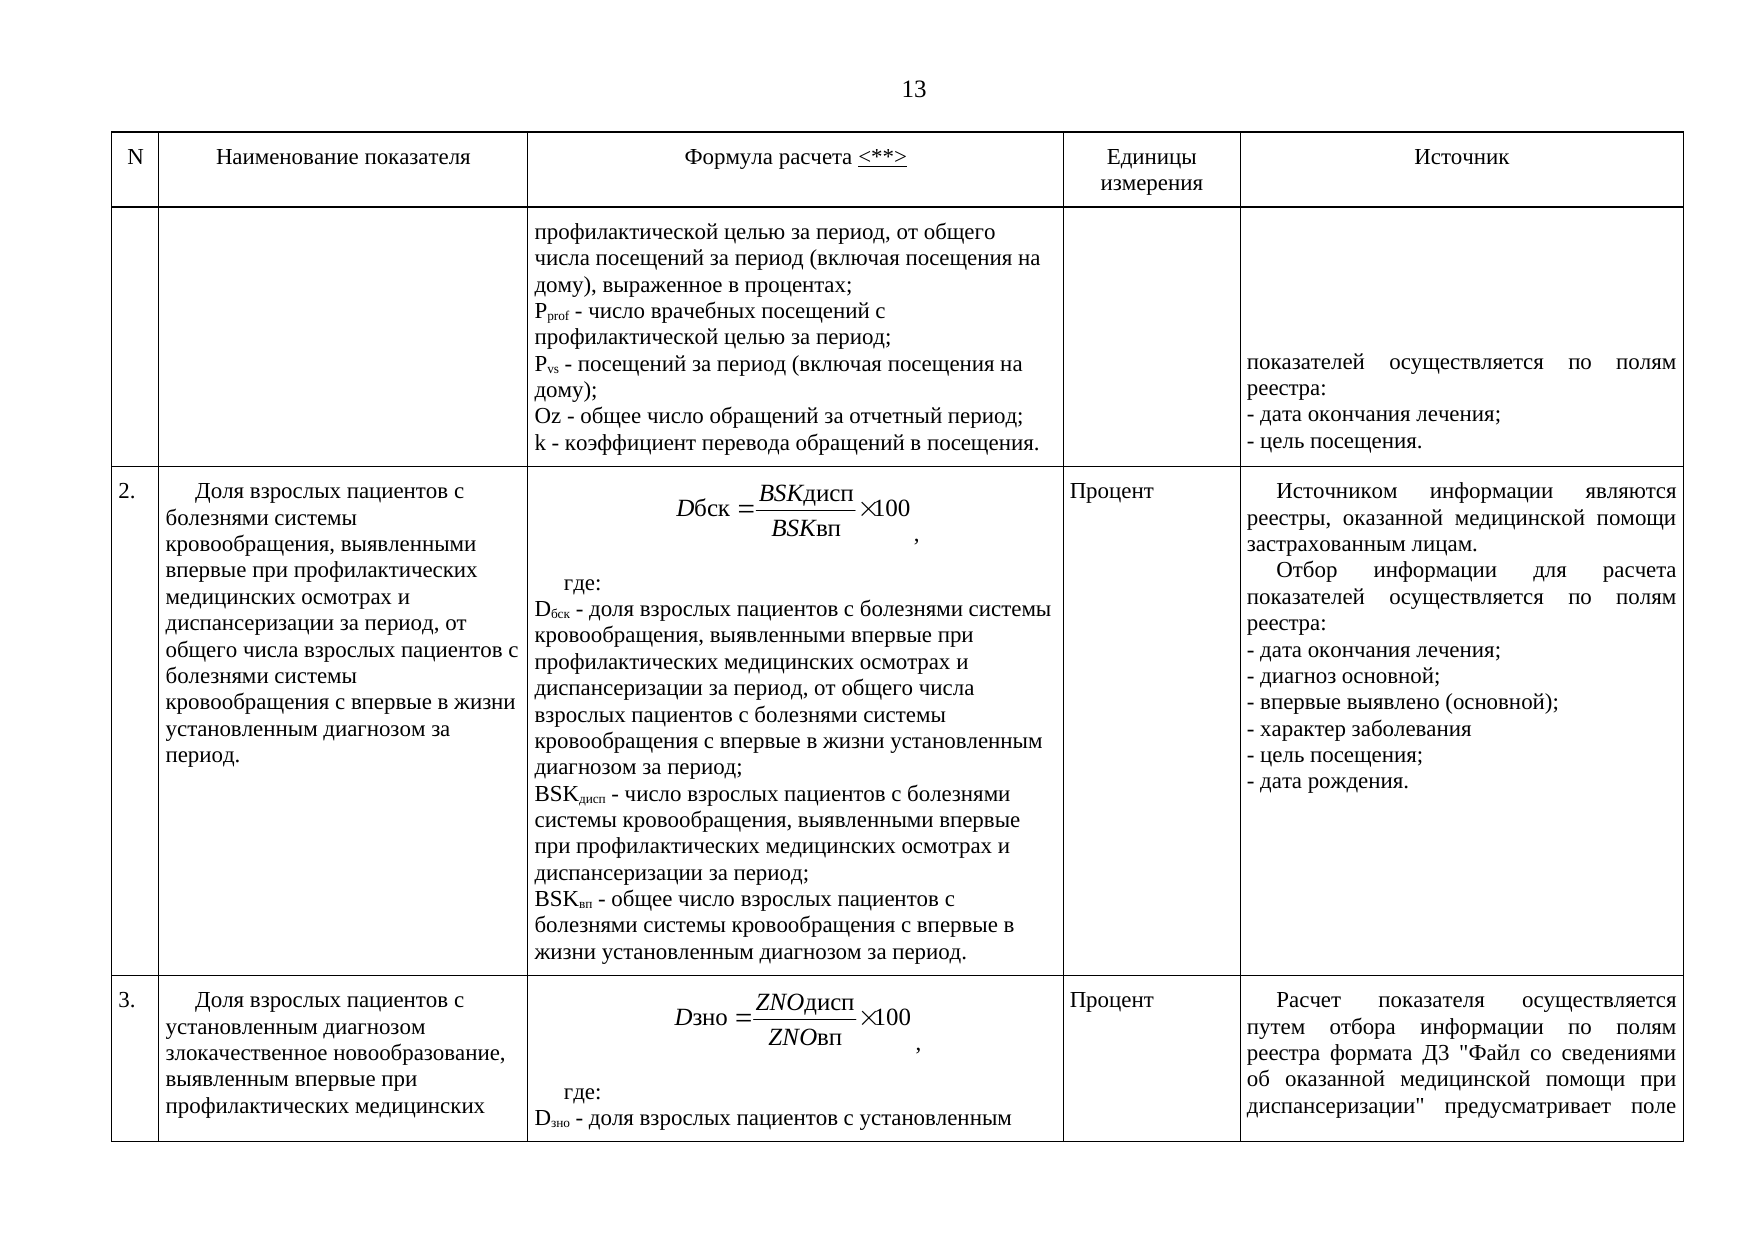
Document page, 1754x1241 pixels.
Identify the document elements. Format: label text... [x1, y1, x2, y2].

table_cell Доля взрослых пациентов с установленным диагнозом злокачественное новообразование, выявленным впервые при профилактических медицинских осмотрах и диспансеризации за период, от общего числа взрослых пациентов с впервые в жизни установленным диагнозом злокачественное новообразование за период. [159, 976, 527, 1141]
table_cell , [528, 467, 1063, 557]
table_header Единицы измерения [1064, 133, 1240, 206]
table_header N [112, 133, 158, 206]
table_cell где: Dбск - доля взрослых пациентов с болезнями системы кровообращения, выявленными впервые при профилактических медицинских осмотрах и диспансеризации за период, от общего числа взрослых пациентов с болезнями системы кровообращения с впервые в жизни установленным диагнозом за период; BSKдисп - число взрослых пациентов с болезнями системы кровообращения, выявленными впервые при профилактических медицинских осмотрах и диспансеризации за период; BSKвп - общее число взрослых пациентов с болезнями системы кровообращения с впервые в жизни установленным диагнозом за период. [528, 557, 1063, 975]
table_cell Процент [1064, 467, 1240, 975]
table_cell , [528, 976, 1063, 1066]
table_header Источник [1241, 133, 1683, 206]
table_header Формула расчета <**> [528, 133, 1063, 206]
table_cell Расчет показателя осуществляется путем отбора информации по полям реестра формата Д3 "Файл со сведениями об оказанной медицинской помощи при диспансеризации" предусматривает поле реестра "признак подозрения на злокачественное новообразование". Движение пациента отслеживается по формату реестра Д4 "Файл со сведениями при осуществлении персонифицированного учета оказанной медицинской помощи при подозрении на злокачественное новообразование или установленном диагнозе злокачественного новообразования": - диагноз основной, - характер основного заболевания. [1241, 976, 1683, 1141]
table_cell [528, 1066, 1063, 1141]
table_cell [528, 208, 1063, 466]
table_cell 3. [112, 976, 158, 1141]
table_header Наименование показателя [159, 133, 527, 206]
table_cell 2. [112, 467, 158, 975]
table_cell Процент [1064, 976, 1240, 1141]
table_cell Доля взрослых пациентов с болезнями системы кровообращения, выявленными впервые при профилактических медицинских осмотрах и диспансеризации за период, от общего числа взрослых пациентов с болезнями системы кровообращения с впервые в жизни установленным диагнозом за период. [159, 467, 527, 975]
table_cell Источником информации являются реестры, оказанной медицинской помощи застрахованным лицам. Отбор информации для расчета показателей осуществляется по полям реестра: - дата окончания лечения; - диагноз основной; - впервые выявлено (основной); - характер заболевания - цель посещения; - дата рождения. [1241, 467, 1683, 975]
